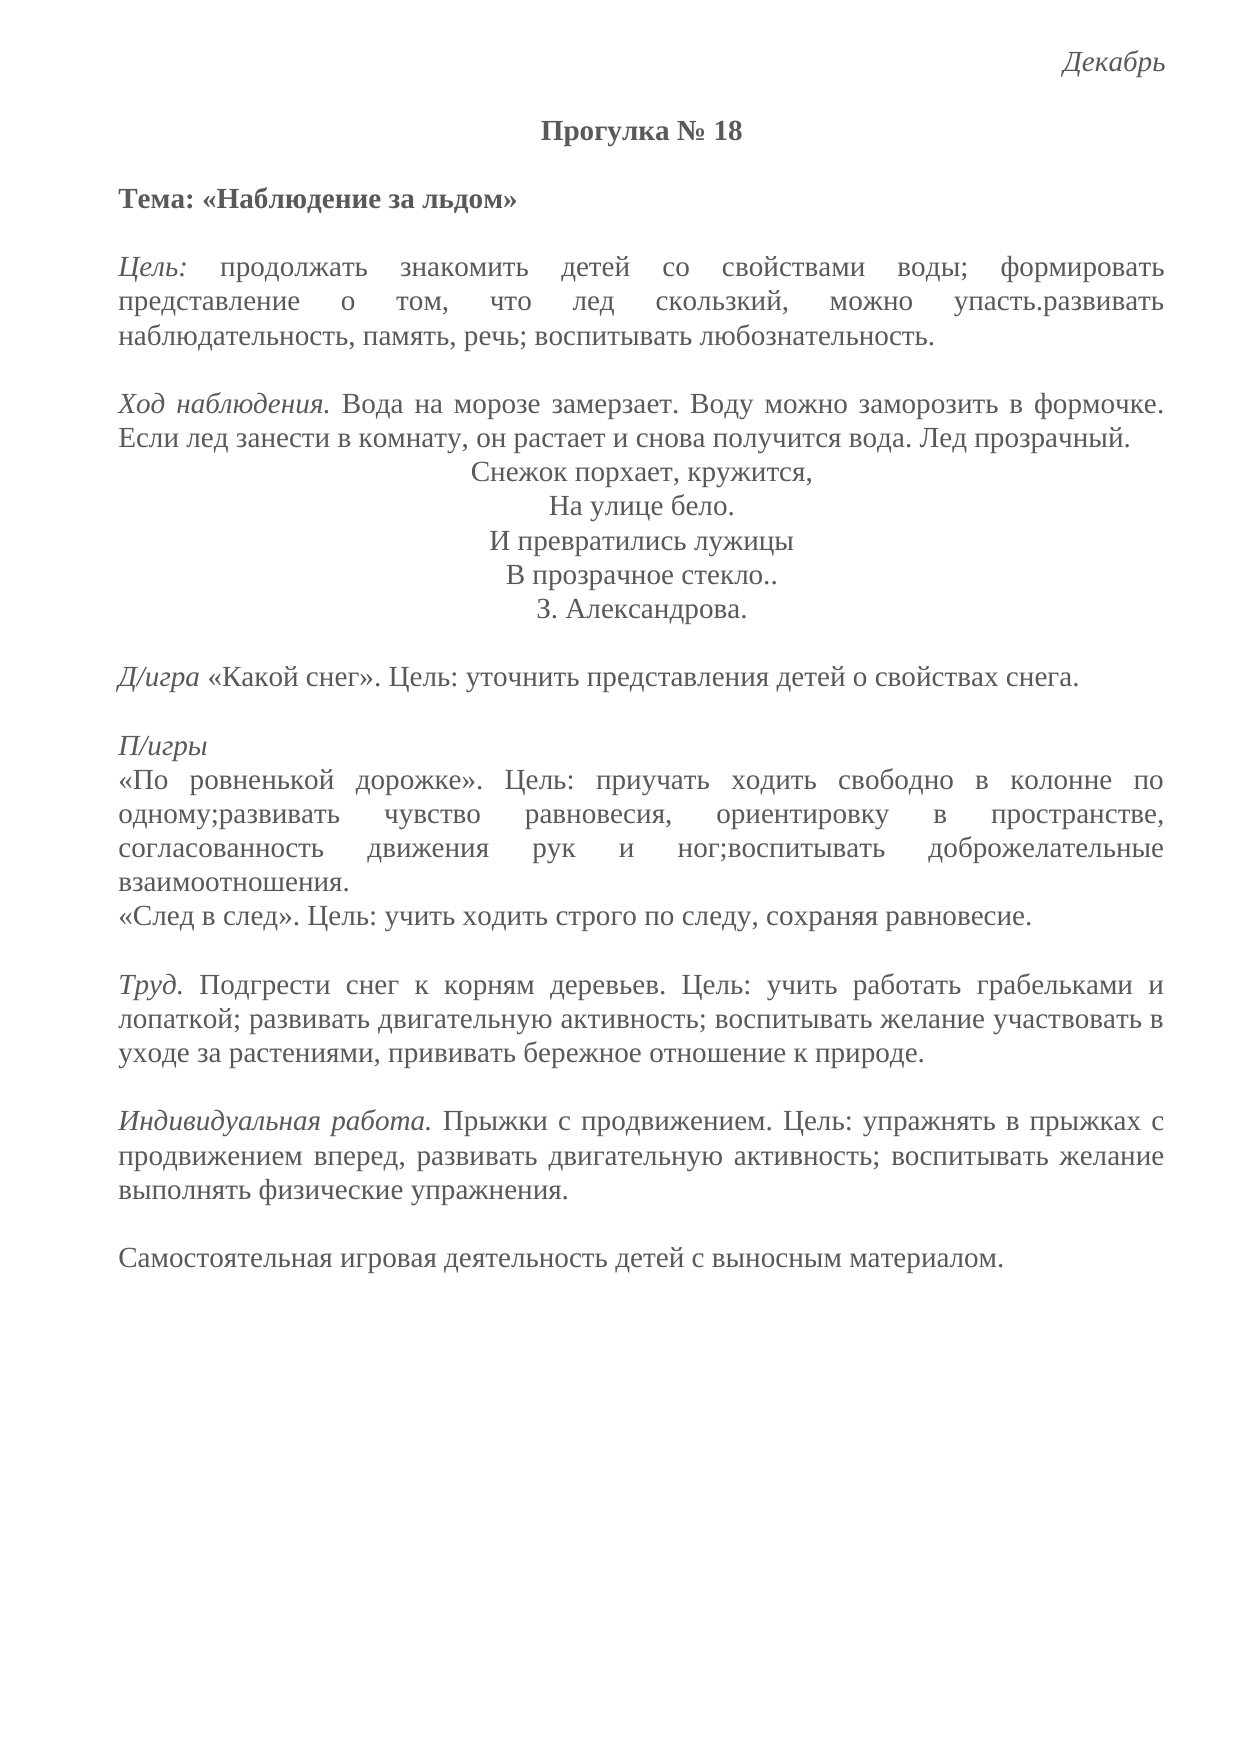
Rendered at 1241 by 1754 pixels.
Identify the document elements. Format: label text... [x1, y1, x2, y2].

text И превратились лужицы [118, 522, 1165, 556]
text На улице бело. [118, 488, 1165, 522]
text Снежок порхает, кружится, [118, 454, 1165, 488]
text Д/игра «Какой снег». Цель: уточнить представления детей о свойствах снега. [118, 659, 1165, 693]
text Индивидуальная работа. Прыжки с продвижением. Цель: упражнять в прыжках с продвижением вперед, развивать двигательную активность; воспитывать желание выполнять физические упражнения. [118, 1103, 1165, 1205]
text Декабрь [118, 44, 1165, 78]
text Цель: продолжать знакомить детей со свойствами воды; формировать представление о том, что лед скользкий, можно упасть.развивать наблюдательность, память, речь; воспитывать любознательность. [118, 249, 1165, 351]
text Труд. Подгрести снег к корням деревьев. Цель: учить работать грабельками и лопаткой; развивать двигательную активность; воспитывать желание участвовать в уходе за растениями, прививать бережное отношение к природе. [118, 966, 1165, 1069]
text Ход наблюдения. Вода на морозе замерзает. Воду можно заморозить в формочке. Если лед занести в комнату, он растает и снова получится вода. Лед прозрачный. [118, 385, 1165, 454]
text В прозрачное стекло.. [118, 556, 1165, 590]
text «По ровненькой дорожке». Цель: приучать ходить свободно в колонне по одному;развивать чувство равновесия, ориентировку в пространстве, согласованность движения рук и ног;воспитывать доброжелательные взаимоотношения. [118, 761, 1165, 898]
text Самостоятельная игровая деятельность детей с выносным материалом. [118, 1239, 1165, 1274]
text Прогулка № 18 [118, 112, 1165, 146]
text П/игры [118, 727, 1165, 761]
text Тема: «Наблюдение за льдом» [118, 180, 1165, 214]
text З. Александрова. [118, 590, 1165, 624]
text «След в след». Цель: учить ходить строго по следу, сохраняя равновесие. [118, 898, 1165, 932]
